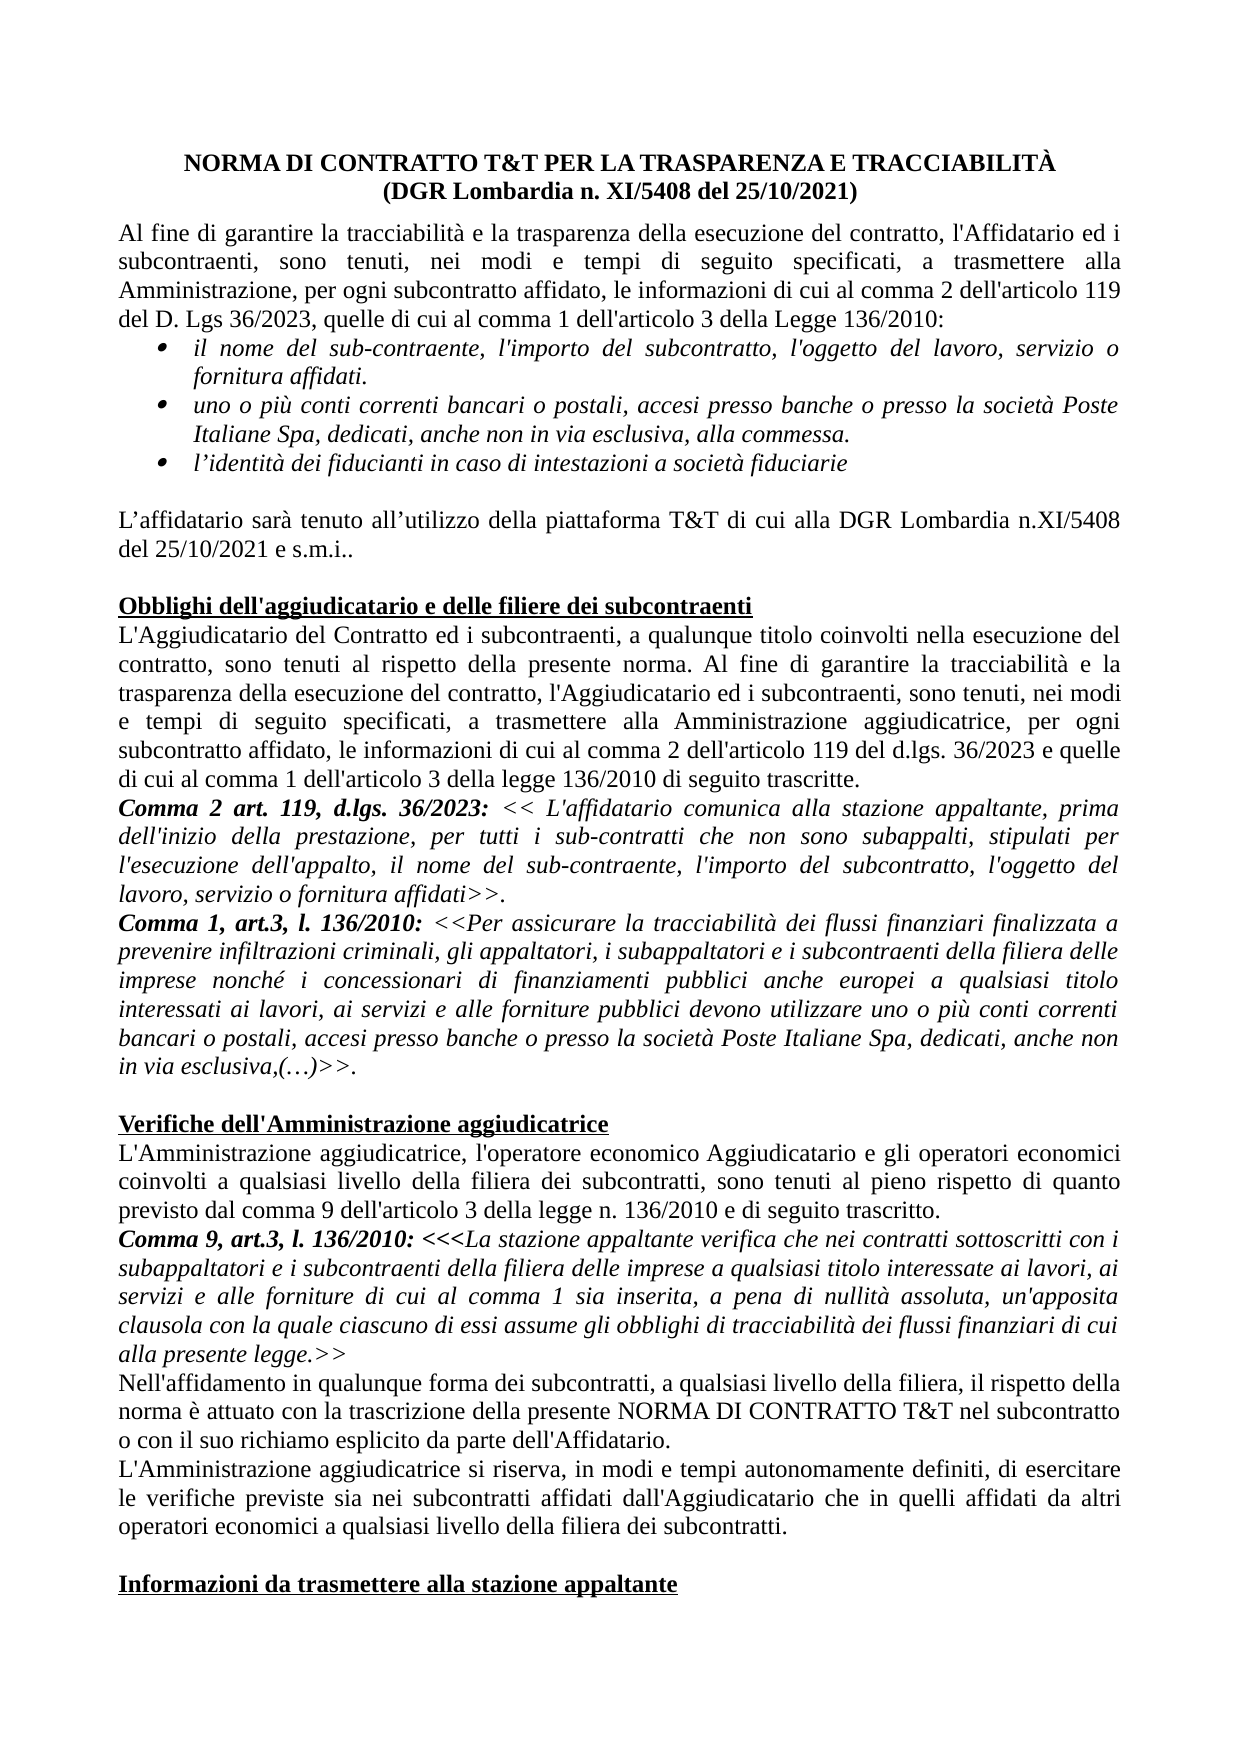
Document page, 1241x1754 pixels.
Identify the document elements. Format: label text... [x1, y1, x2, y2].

text (DGR Lombardia n. XI/5408 del 25/10/2021) [118, 176, 1122, 205]
text Nell'affidamento in qualunque forma dei subcontratti, a qualsiasi livello della filiera, il rispetto della norma è attuato con la trascrizione della presente NORMA DI CONTRATTO T&T nel subcontratto o con il suo richiamo esplicito da parte dell'Affidatario. [118, 1368, 1122, 1454]
list l’identità dei fiducianti in caso di intestazioni a società fiduciarie [156, 448, 1122, 476]
text L'Amministrazione aggiudicatrice si riserva, in modi e tempi autonomamente definiti, di esercitare le verifiche previste sia nei subcontratti affidati dall'Aggiudicatario che in quelli affidati da altri operatori economici a qualsiasi livello della filiera dei subcontratti. [118, 1454, 1122, 1540]
text Comma 9, art.3, l. 136/2010: <<<La stazione appaltante verifica che nei contratti sottoscritti con i subappaltatori e i subcontraenti della filiera delle imprese a qualsiasi titolo interessate ai lavori, ai servizi e alle forniture di cui al comma 1 sia inserita, a pena di nullità assoluta, un'apposita clausola con la quale ciascuno di essi assume gli obblighi di tracciabilità dei flussi finanziari di cui alla presente legge.>> [118, 1224, 1122, 1368]
text Al fine di garantire la tracciabilità e la trasparenza della esecuzione del contratto, l'Affidatario ed i subcontraenti, sono tenuti, nei modi e tempi di seguito specificati, a trasmettere alla Amministrazione, per ogni subcontratto affidato, le informazioni di cui al comma 2 dell'articolo 119 del D. Lgs 36/2023, quelle di cui al comma 1 dell'articolo 3 della Legge 136/2010: [118, 218, 1122, 333]
text Comma 1, art.3, l. 136/2010: <<Per assicurare la tracciabilità dei flussi finanziari finalizzata a prevenire infiltrazioni criminali, gli appaltatori, i subappaltatori e i subcontraenti della filiera delle imprese nonché i concessionari di finanziamenti pubblici anche europei a qualsiasi titolo interessati ai lavori, ai servizi e alle forniture pubblici devono utilizzare uno o più conti correnti bancari o postali, accesi presso banche o presso la società Poste Italiane Spa, dedicati, anche non in via esclusiva,(…)>>. [118, 908, 1122, 1080]
text L'Amministrazione aggiudicatrice, l'operatore economico Aggiudicatario e gli operatori economici coinvolti a qualsiasi livello della filiera dei subcontratti, sono tenuti al pieno rispetto di quanto previsto dal comma 9 dell'articolo 3 della legge n. 136/2010 e di seguito trascritto. [118, 1138, 1122, 1224]
text L’affidatario sarà tenuto all’utilizzo della piattaforma T&T di cui alla DGR Lombardia n.XI/5408 del 25/10/2021 e s.m.i.. [118, 505, 1122, 563]
list uno o più conti correnti bancari o postali, accesi presso banche o presso la società Poste Italiane Spa, dedicati, anche non in via esclusiva, alla commessa. [156, 390, 1122, 448]
text Informazioni da trasmettere alla stazione appaltante [118, 1569, 1122, 1598]
text Comma 2 art. 119, d.lgs. 36/2023: << L'affidatario comunica alla stazione appaltante, prima dell'inizio della prestazione, per tutti i sub-contratti che non sono subappalti, stipulati per l'esecuzione dell'appalto, il nome del sub-contraente, l'importo del subcontratto, l'oggetto del lavoro, servizio o fornitura affidati>>. [118, 793, 1122, 908]
list il nome del sub-contraente, l'importo del subcontratto, l'oggetto del lavoro, servizio o fornitura affidati. [156, 333, 1122, 390]
text NORMA DI CONTRATTO T&T PER LA TRASPARENZA E TRACCIABILITÀ [118, 148, 1122, 176]
text L'Aggiudicatario del Contratto ed i subcontraenti, a qualunque titolo coinvolti nella esecuzione del contratto, sono tenuti al rispetto della presente norma. Al fine di garantire la tracciabilità e la trasparenza della esecuzione del contratto, l'Aggiudicatario ed i subcontraenti, sono tenuti, nei modi e tempi di seguito specificati, a trasmettere alla Amministrazione aggiudicatrice, per ogni subcontratto affidato, le informazioni di cui al comma 2 dell'articolo 119 del d.lgs. 36/2023 e quelle di cui al comma 1 dell'articolo 3 della legge 136/2010 di seguito trascritte. [118, 620, 1122, 793]
text Obblighi dell'aggiudicatario e delle filiere dei subcontraenti [118, 591, 1122, 620]
text Verifiche dell'Amministrazione aggiudicatrice [118, 1109, 1122, 1138]
